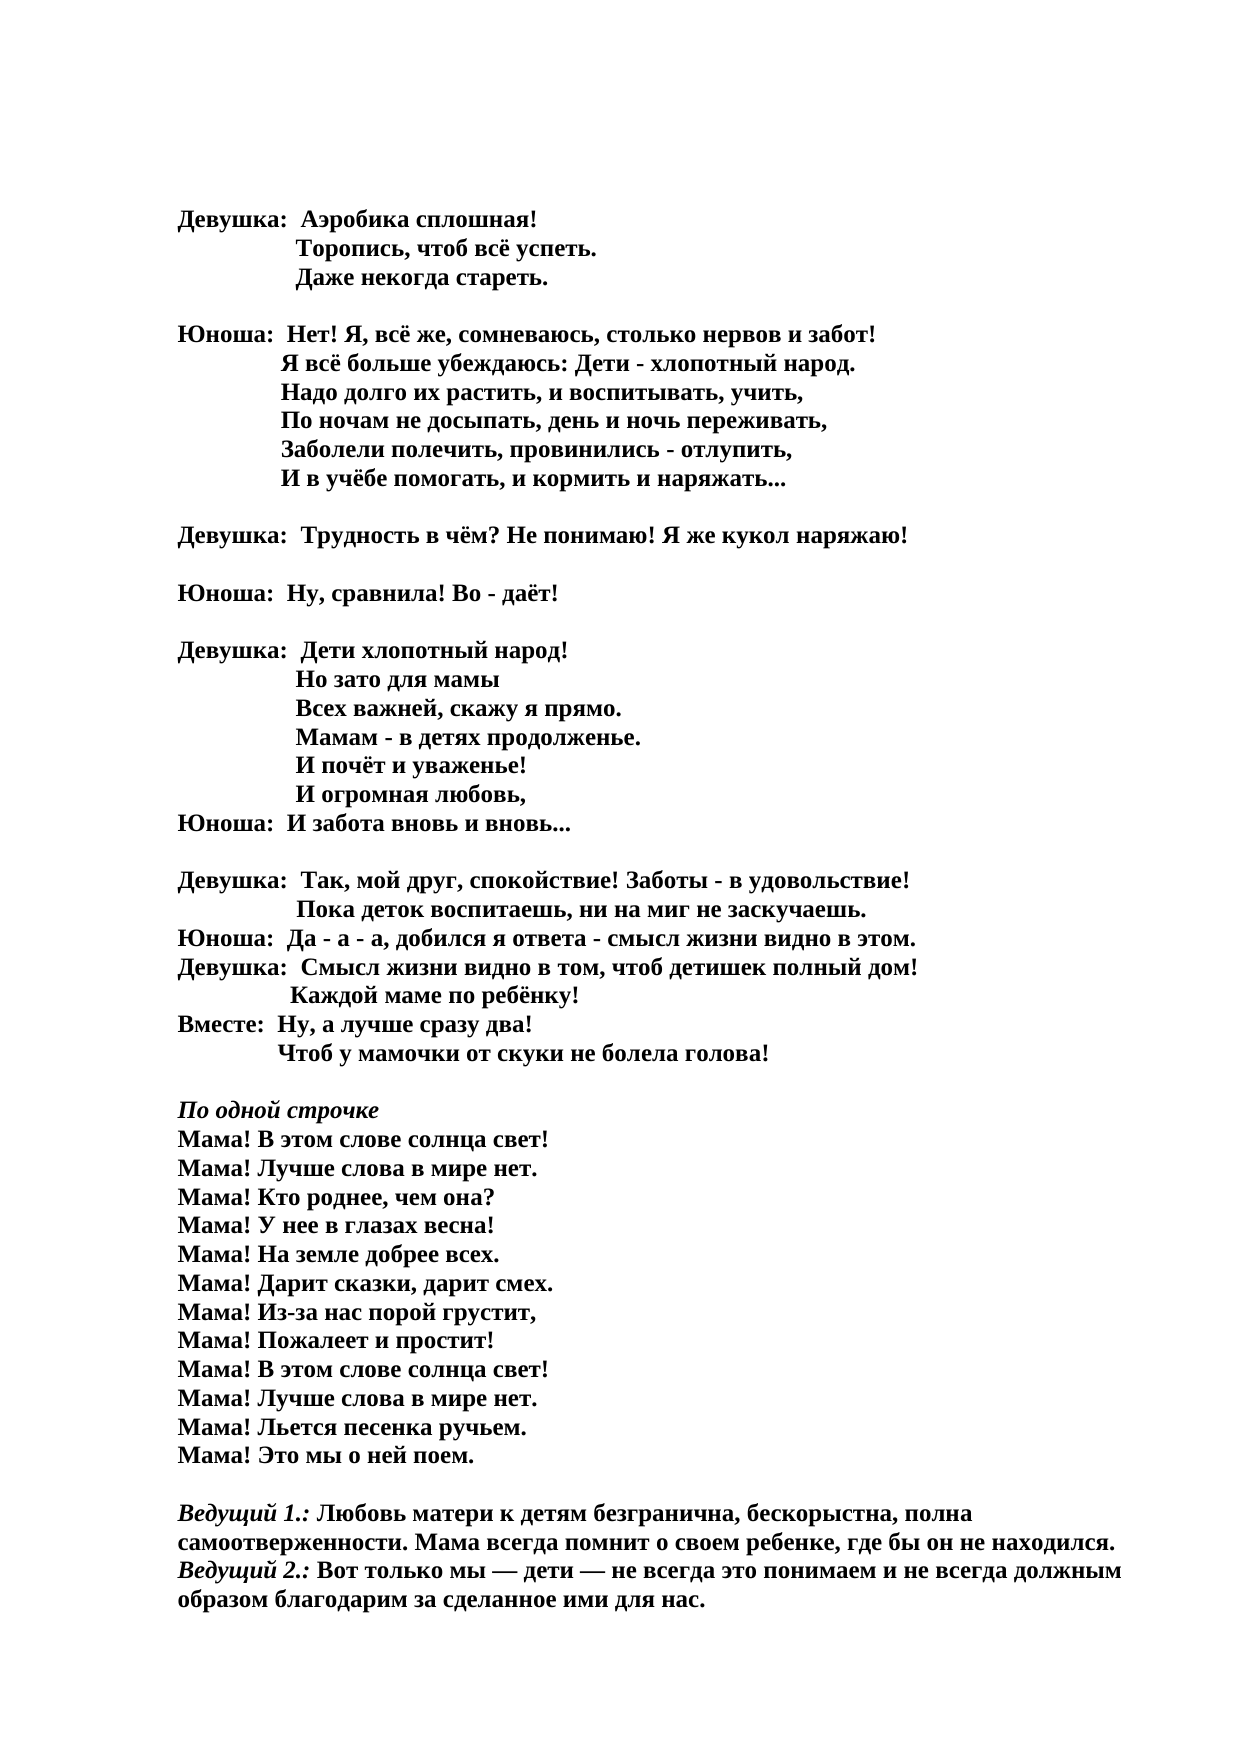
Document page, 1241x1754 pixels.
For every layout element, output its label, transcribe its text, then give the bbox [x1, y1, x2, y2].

text Мама! Дарит сказки, дарит смех. [177, 1268, 1152, 1297]
text И в учёбе помогать, и кормить и наряжать... [281, 463, 1152, 492]
text Девушка: Аэробика сплошная! [177, 204, 1152, 233]
text Каждой маме по ребёнку! [177, 981, 1152, 1009]
text Мама! В этом слове солнца свет! [177, 1124, 1152, 1153]
text По ночам не досыпать, день и ночь переживать, [281, 406, 1152, 434]
text Ведущий 1.: Любовь матери к детям безгранична, бескорыстна, полна самоотверженности. Мама всегда помнит о своем ребенке, где бы он не находился. [177, 1498, 1152, 1556]
text Чтоб у мамочки от скуки не болела голова! [177, 1038, 1152, 1067]
text И огромная любовь, [295, 779, 1152, 808]
text Вместе: Ну, а лучше сразу два! [177, 1009, 1152, 1038]
text Юноша: И забота вновь и вновь... [177, 808, 1152, 837]
text Девушка: Смысл жизни видно в том, чтоб детишек полный дом! [177, 952, 1152, 981]
text Мама! На земле добрее всех. [177, 1239, 1152, 1268]
text Всех важней, скажу я прямо. [295, 693, 1152, 722]
text Пока деток воспитаешь, ни на миг не заскучаешь. [177, 894, 1152, 923]
text Я всё больше убеждаюсь: Дети - хлопотный народ. [281, 348, 1152, 377]
text Надо долго их растить, и воспитывать, учить, [281, 377, 1152, 406]
text И почёт и уваженье! [295, 751, 1152, 779]
text Девушка: Дети хлопотный народ! [177, 636, 1152, 664]
text Мама! Лучше слова в мире нет. [177, 1153, 1152, 1182]
text Торопись, чтоб всё успеть. [295, 233, 1152, 262]
text Даже некогда стареть. [295, 262, 1152, 291]
text Но зато для мамы [295, 664, 1152, 693]
text Ведущий 2.: Вот только мы — дети — не всегда это понимаем и не всегда должным образом благодарим за сделанное ими для нас. [177, 1556, 1152, 1613]
text Юноша: Нет! Я, всё же, сомневаюсь, столько нервов и забот! [177, 319, 1152, 348]
text Мама! Льется песенка ручьем. [177, 1412, 1152, 1441]
text Мама! Кто роднее, чем она? [177, 1182, 1152, 1211]
text Мама! Пожалеет и простит! [177, 1326, 1152, 1354]
text Мама! Это мы о ней поем. [177, 1441, 1152, 1469]
text Мама! Из-за нас порой грустит, [177, 1297, 1152, 1326]
text Мама! У нее в глазах весна! [177, 1211, 1152, 1239]
text Юноша: Ну, сравнила! Во - даёт! [177, 578, 1152, 607]
text Юноша: Да - а - а, добился я ответа - смысл жизни видно в этом. [177, 923, 1152, 952]
text Девушка: Так, мой друг, спокойствие! Заботы - в удовольствие! [177, 866, 1152, 894]
text Девушка: Трудность в чём? Не понимаю! Я же кукол наряжаю! [177, 521, 1152, 549]
text Мама! Лучше слова в мире нет. [177, 1383, 1152, 1412]
text Заболели полечить, провинились - отлупить, [281, 434, 1152, 463]
text По одной строчке [177, 1096, 1152, 1124]
text Мама! В этом слове солнца свет! [177, 1354, 1152, 1383]
text Мамам - в детях продолженье. [295, 722, 1152, 751]
